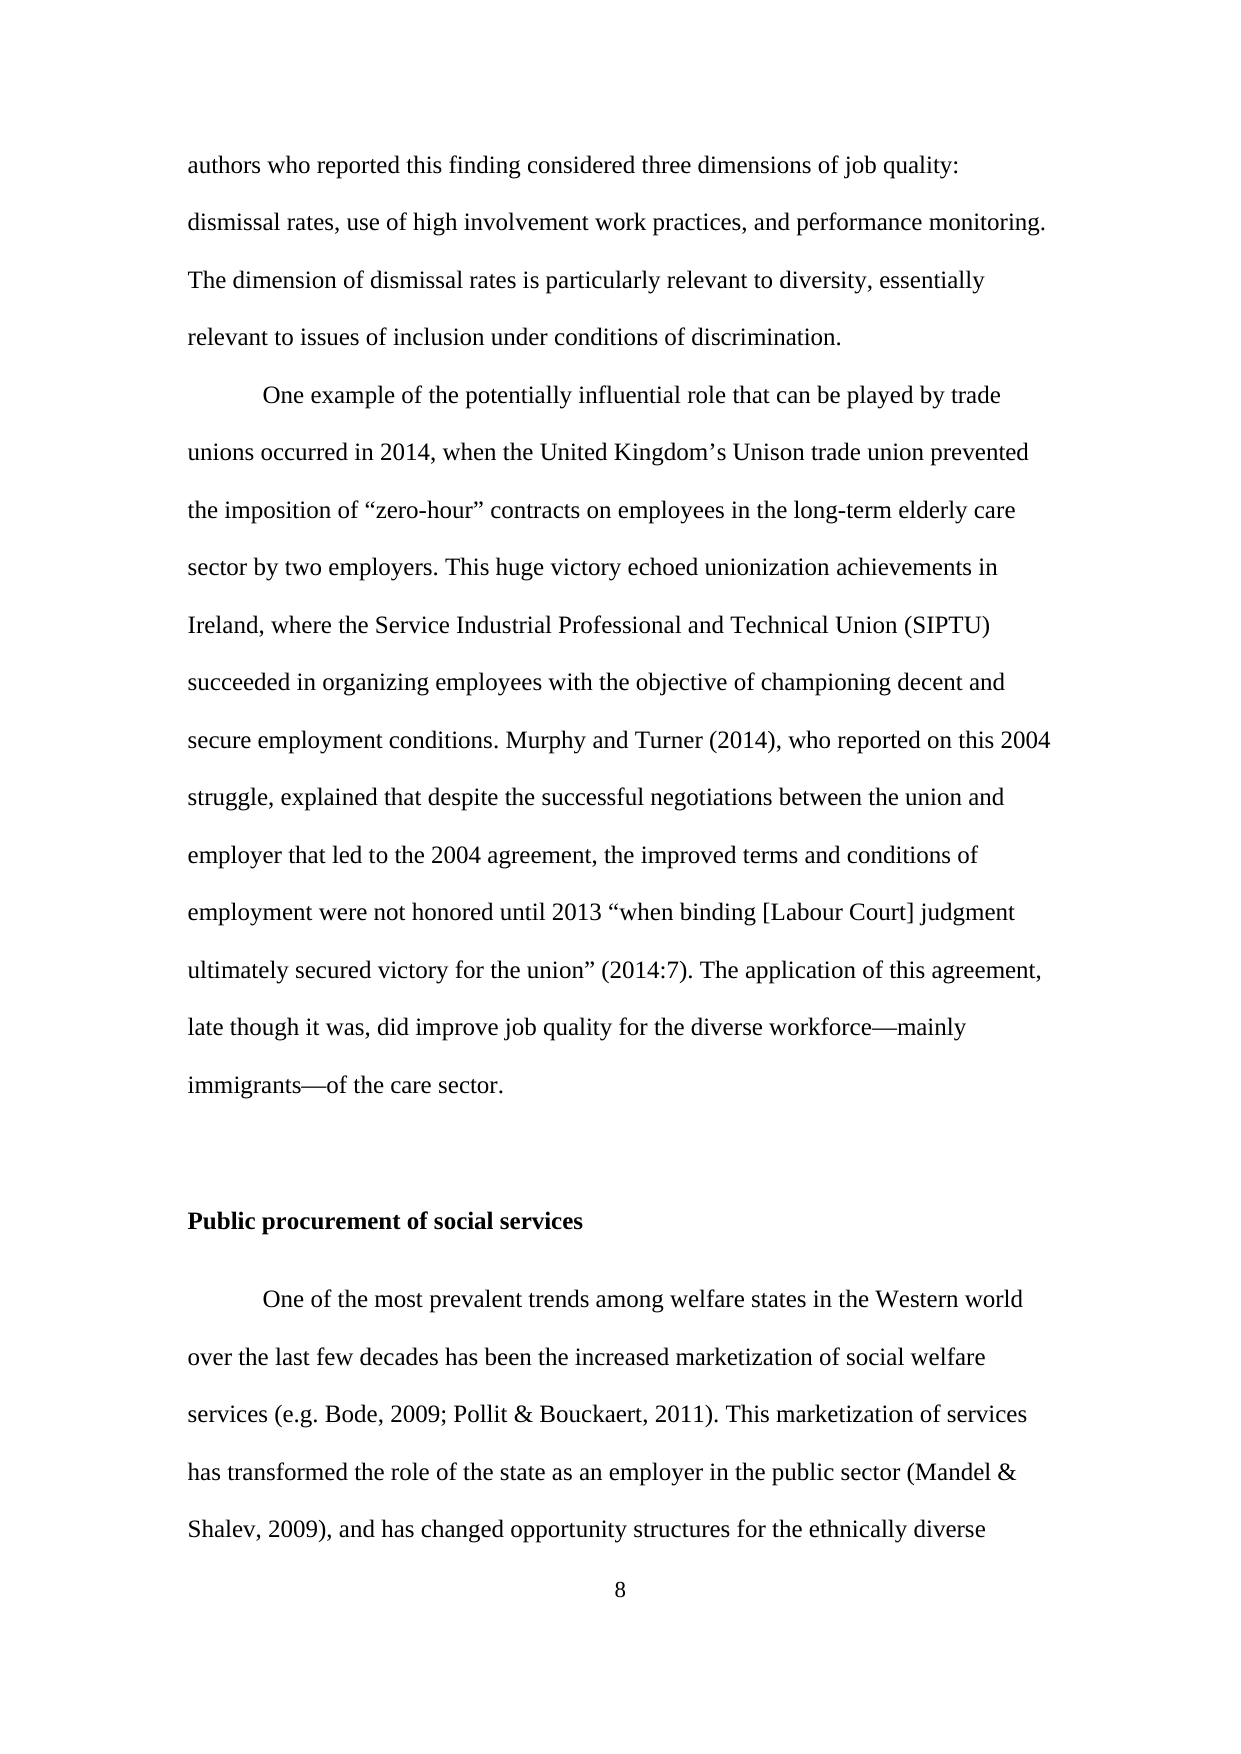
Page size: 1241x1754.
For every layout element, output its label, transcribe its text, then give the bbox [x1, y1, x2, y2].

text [187, 150, 1053, 351]
text One example of the potentially influential role that can be played by trade unions occurred in 2014, when the United Kingdom’s Unison trade union prevented the imposition of “zero-hour” contracts on employees in the long-term elderly care sector by two employers. This huge victory echoed unionization achievements in Ireland, where the Service Industrial Professional and Technical Union (SIPTU) succeeded in organizing employees with the objective of championing decent and secure employment conditions. Murphy and Turner (2014), who reported on this 2004 struggle, explained that despite the successful negotiations between the union and employer that led to the 2004 agreement, the improved terms and conditions of employment were not honored until 2013 “when binding [Labour Court] judgment ultimately secured victory for the union” (2014:7). The application of this agreement, late though it was, did improve job quality for the diverse workforce—mainly immigrants—of the care sector. [187, 380, 1053, 1099]
text Public procurement of social services [187, 1206, 1053, 1234]
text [187, 1284, 1053, 1543]
